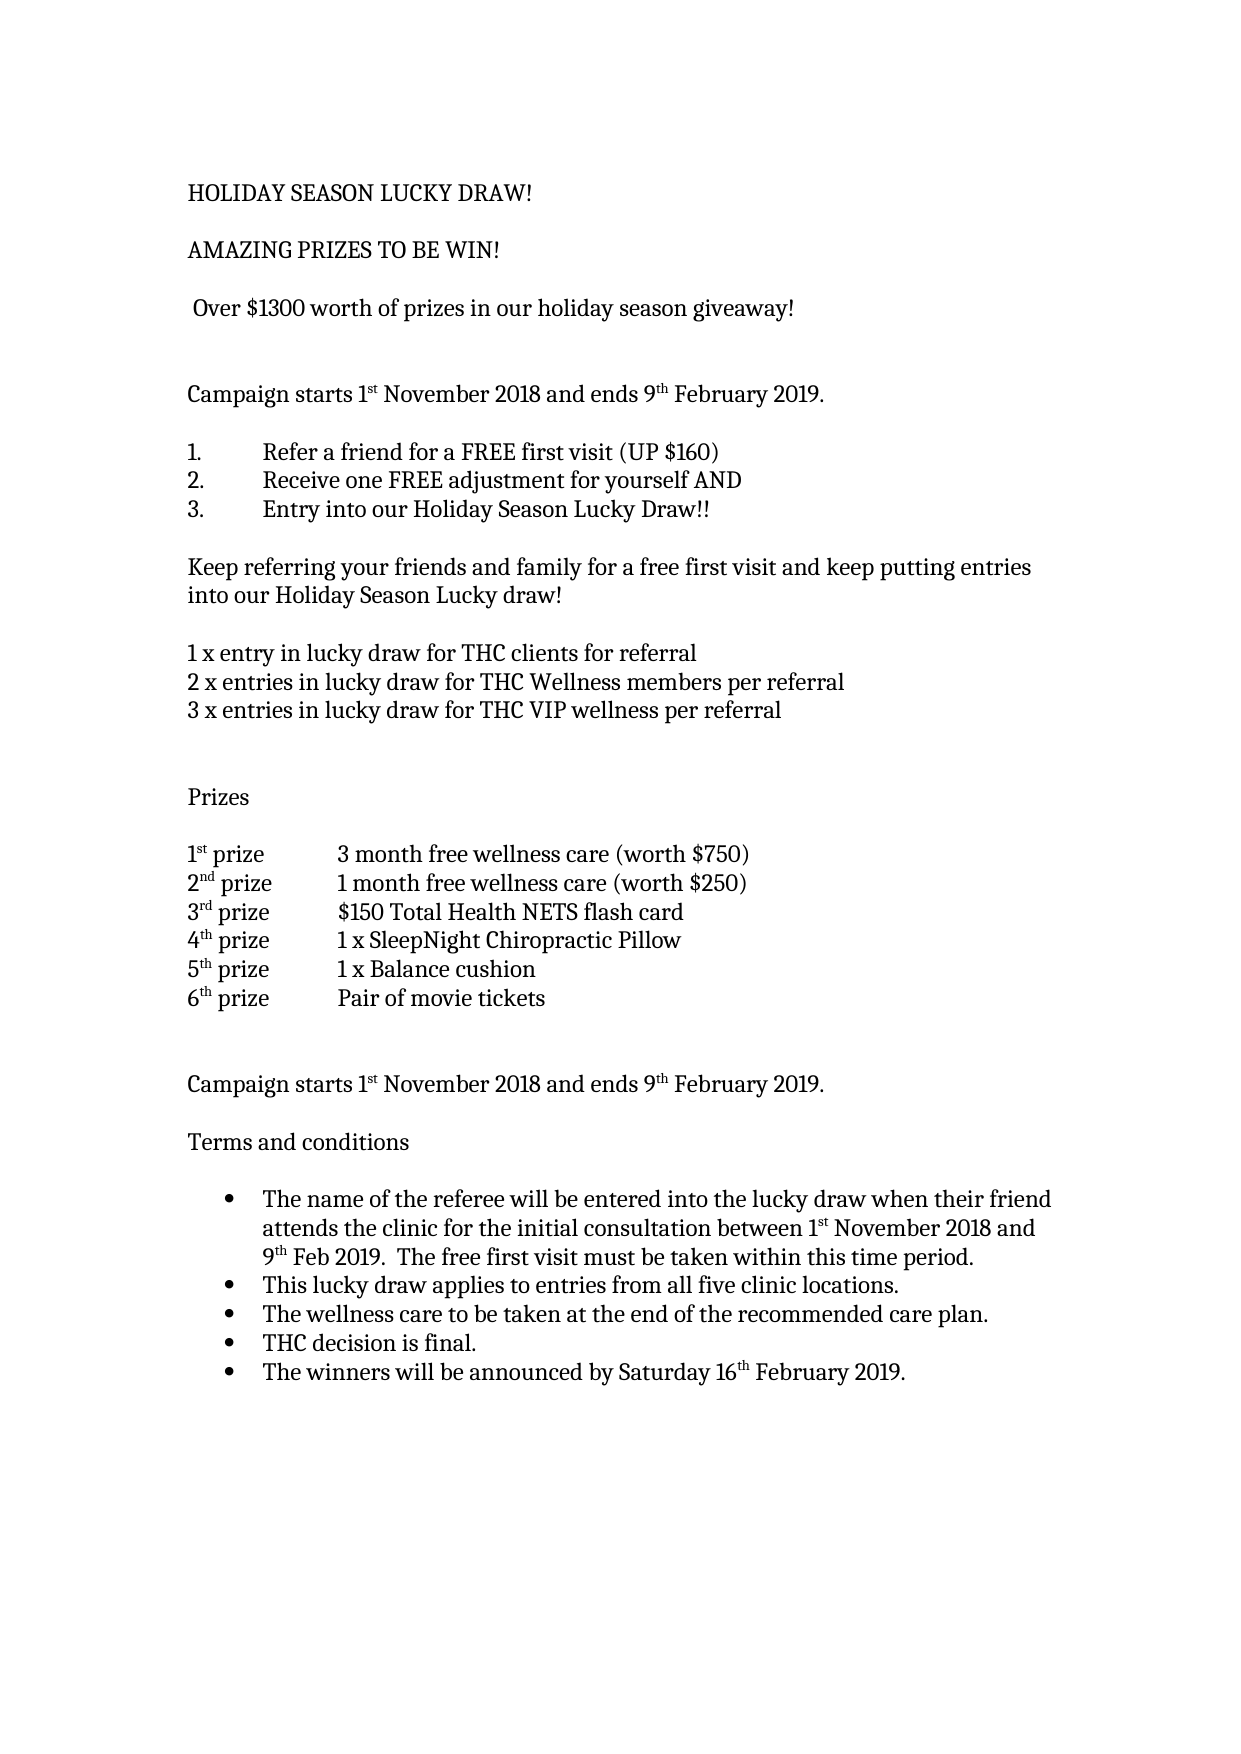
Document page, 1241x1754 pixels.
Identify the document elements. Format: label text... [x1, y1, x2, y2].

text AMAZING PRIZES TO BE WIN! [187, 236, 1053, 265]
text 2 x entries in lucky draw for THC Wellness members per referral [187, 667, 1053, 696]
text 2nd prize 1 month free wellness care (worth $250) [187, 869, 1053, 897]
text HOLIDAY SEASON LUCKY DRAW! [187, 179, 1053, 207]
text Terms and conditions [187, 1127, 1053, 1156]
list This lucky draw applies to entries from all five clinic locations. [225, 1271, 1053, 1300]
list THC decision is final. [225, 1329, 1053, 1357]
text Over $1300 worth of prizes in our holiday season giveaway! [187, 294, 1053, 322]
text 3 x entries in lucky draw for THC VIP wellness per referral [187, 696, 1053, 725]
text 6th prize Pair of movie tickets [187, 984, 1053, 1012]
list The name of the referee will be entered into the lucky draw when their friend attends the clinic for the initial consultation between 1st November 2018 and 9th Feb 2019. The free first visit must be taken within this time period. [225, 1185, 1053, 1271]
list The winners will be announced by Saturday 16th February 2019. [225, 1357, 1053, 1386]
list The wellness care to be taken at the end of the recommended care plan. [225, 1300, 1053, 1329]
text 3. Entry into our Holiday Season Lucky Draw!! [187, 495, 1053, 524]
text Campaign starts 1st November 2018 and ends 9th February 2019. [187, 1070, 1053, 1099]
text 3rd prize $150 Total Health NETS flash card [187, 897, 1053, 926]
text 4th prize 1 x SleepNight Chiropractic Pillow [187, 926, 1053, 955]
text 1 x entry in lucky draw for THC clients for referral [187, 639, 1053, 667]
text 1st prize 3 month free wellness care (worth $750) [187, 840, 1053, 869]
text 5th prize 1 x Balance cushion [187, 955, 1053, 984]
text Campaign starts 1st November 2018 and ends 9th February 2019. [187, 380, 1053, 409]
text 1. Refer a friend for a FREE first visit (UP $160) [187, 437, 1053, 466]
text 2. Receive one FREE adjustment for yourself AND [187, 466, 1053, 495]
text Keep referring your friends and family for a free first visit and keep putting entries into our Holiday Season Lucky draw! [187, 552, 1053, 610]
text Prizes [187, 782, 1053, 811]
